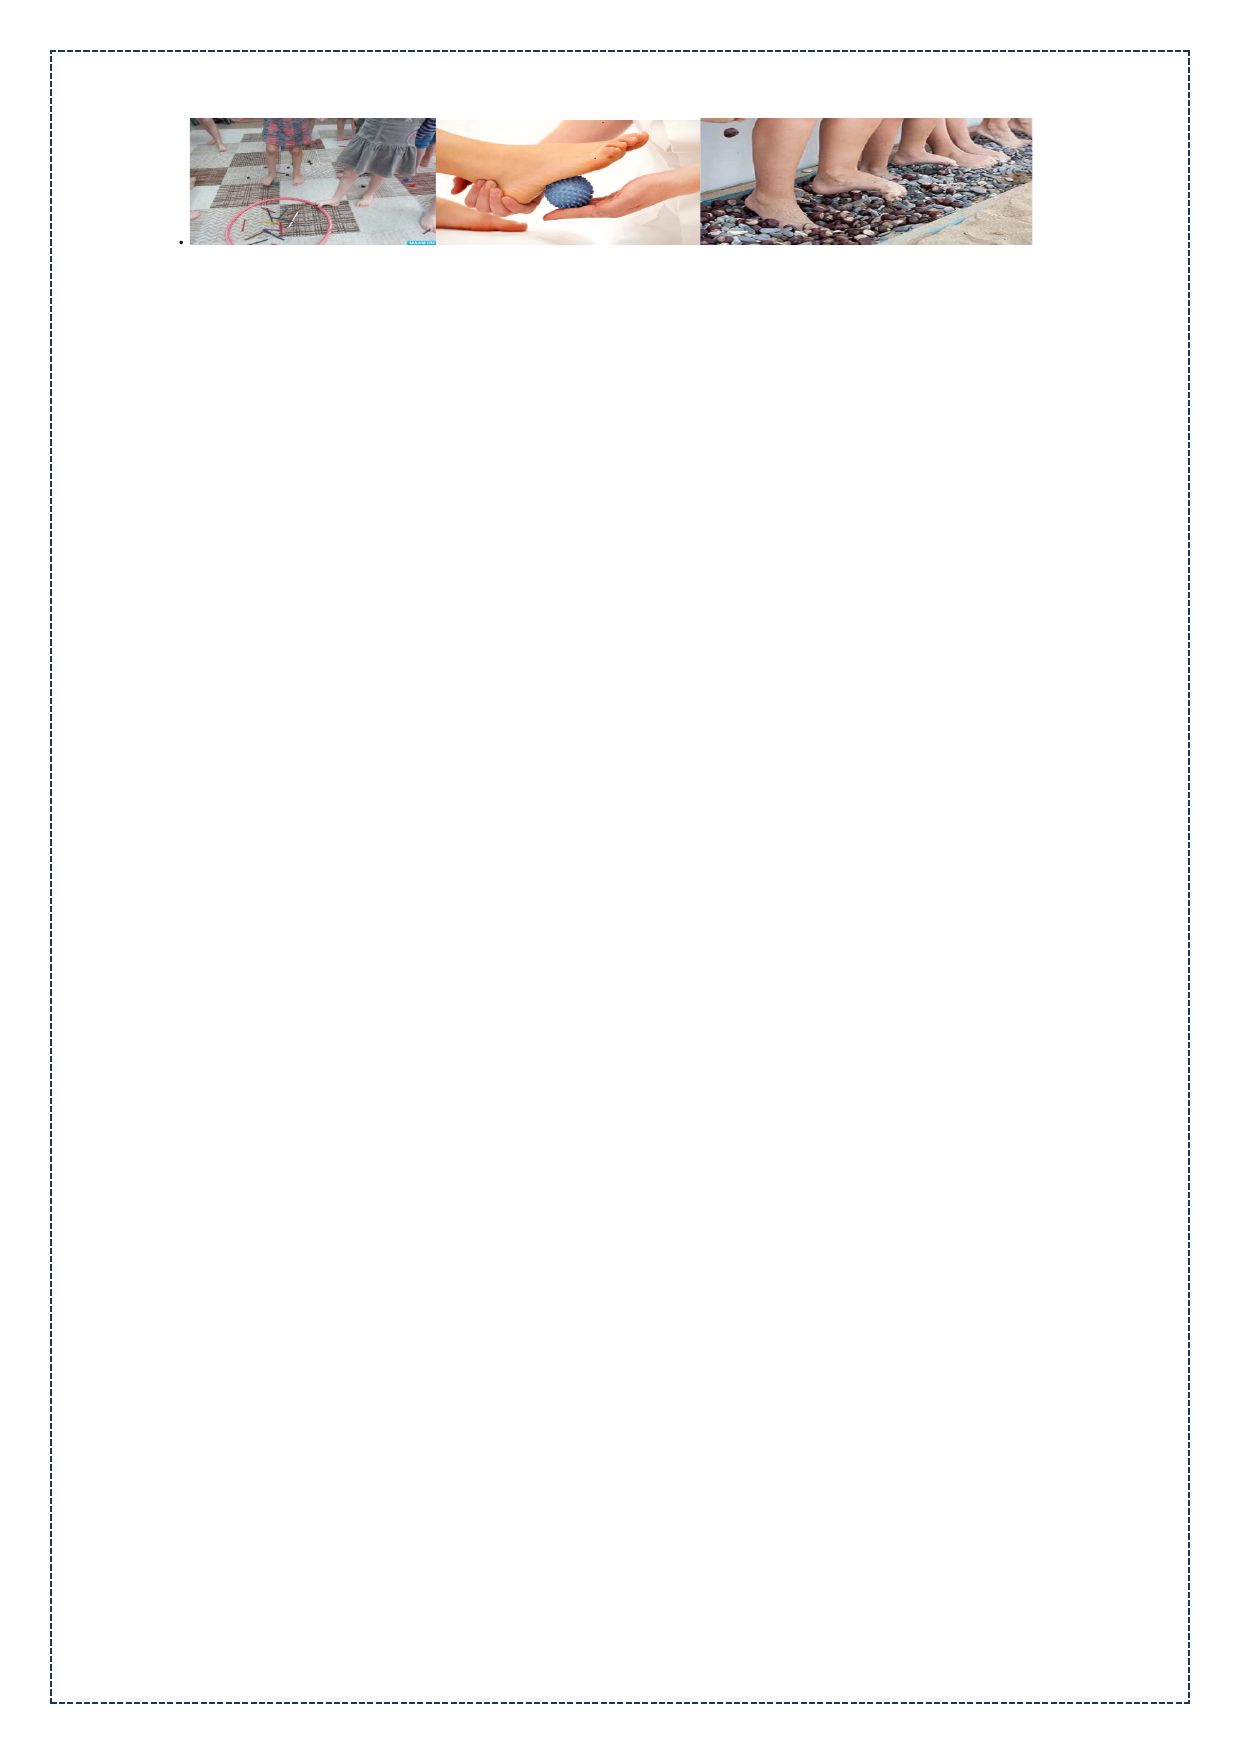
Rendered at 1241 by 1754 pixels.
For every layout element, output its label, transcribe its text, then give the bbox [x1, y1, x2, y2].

picture [189, 118, 1033, 245]
